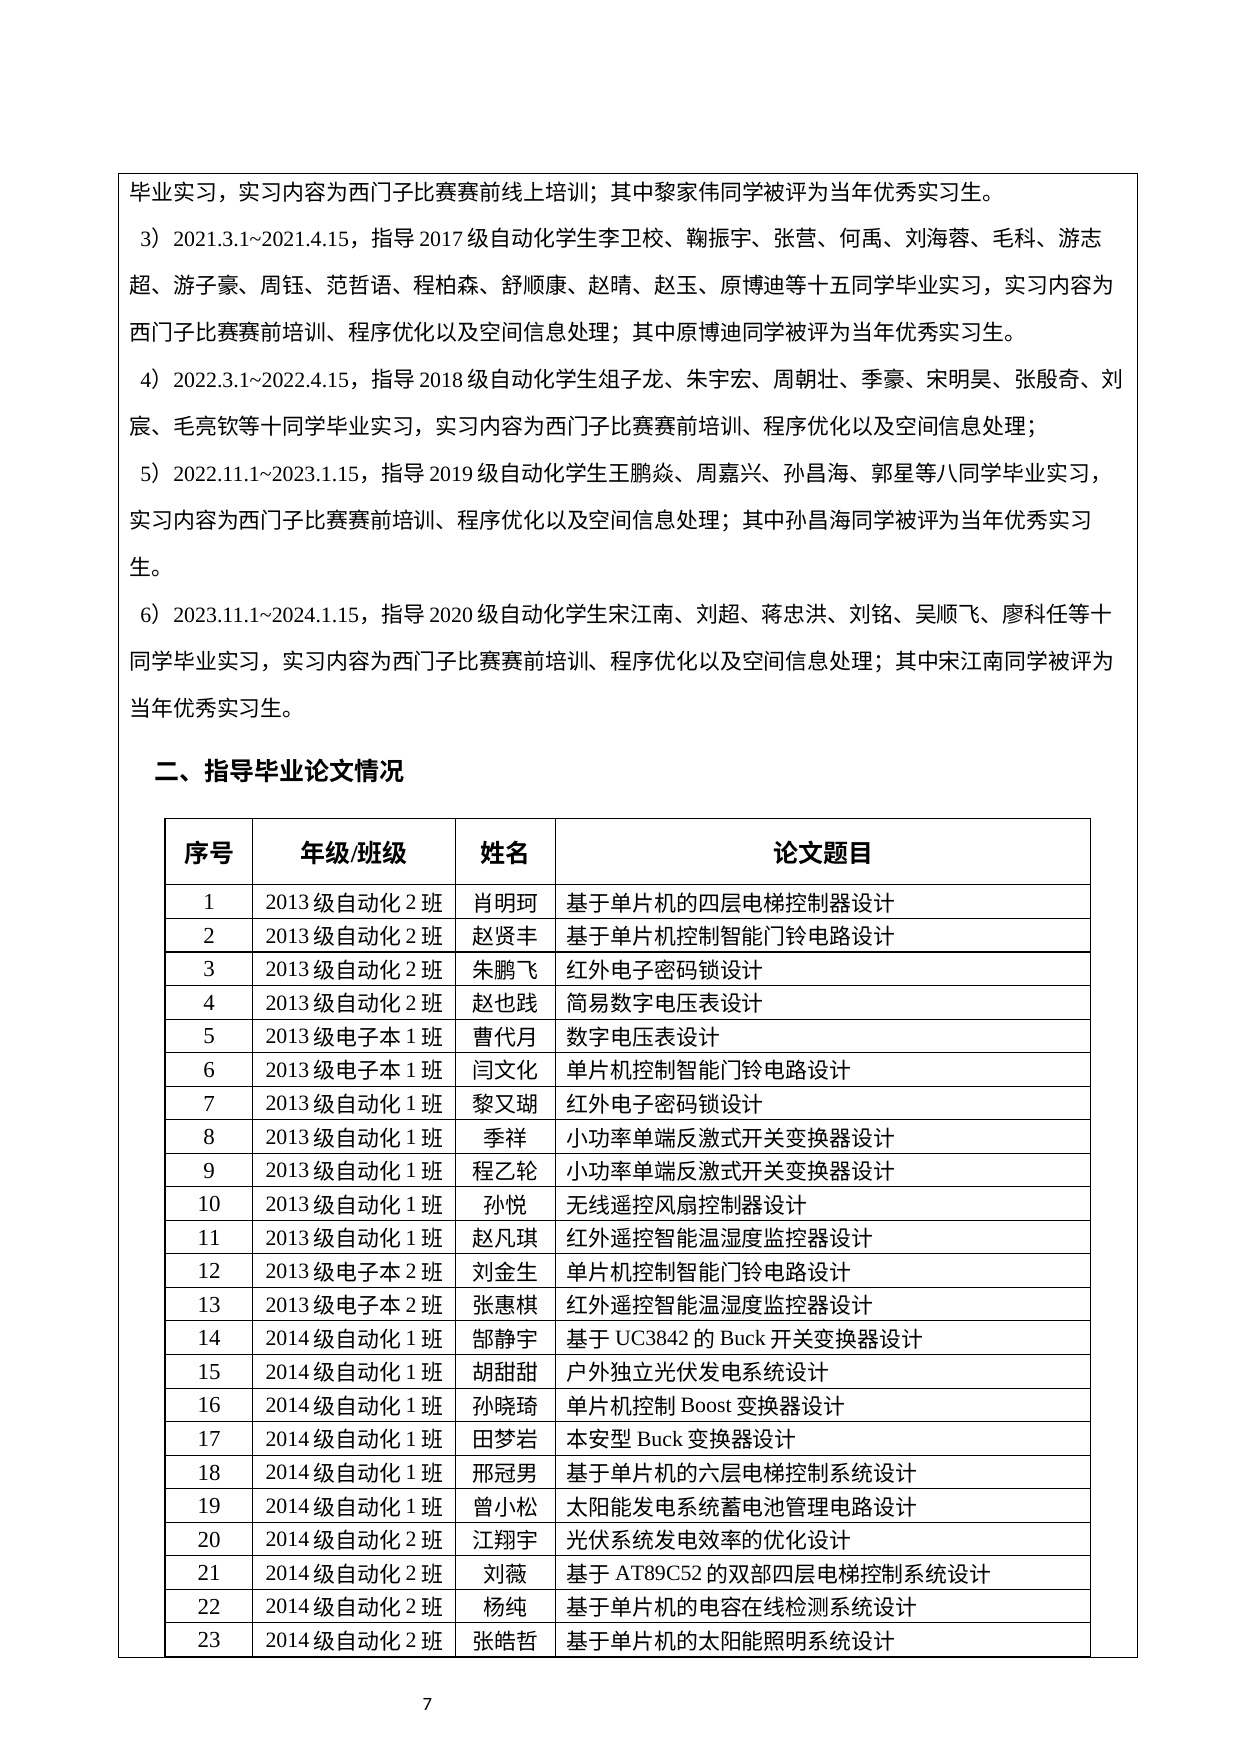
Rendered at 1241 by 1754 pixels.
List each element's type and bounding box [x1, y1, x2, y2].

table_cell [119, 174, 1137, 1657]
